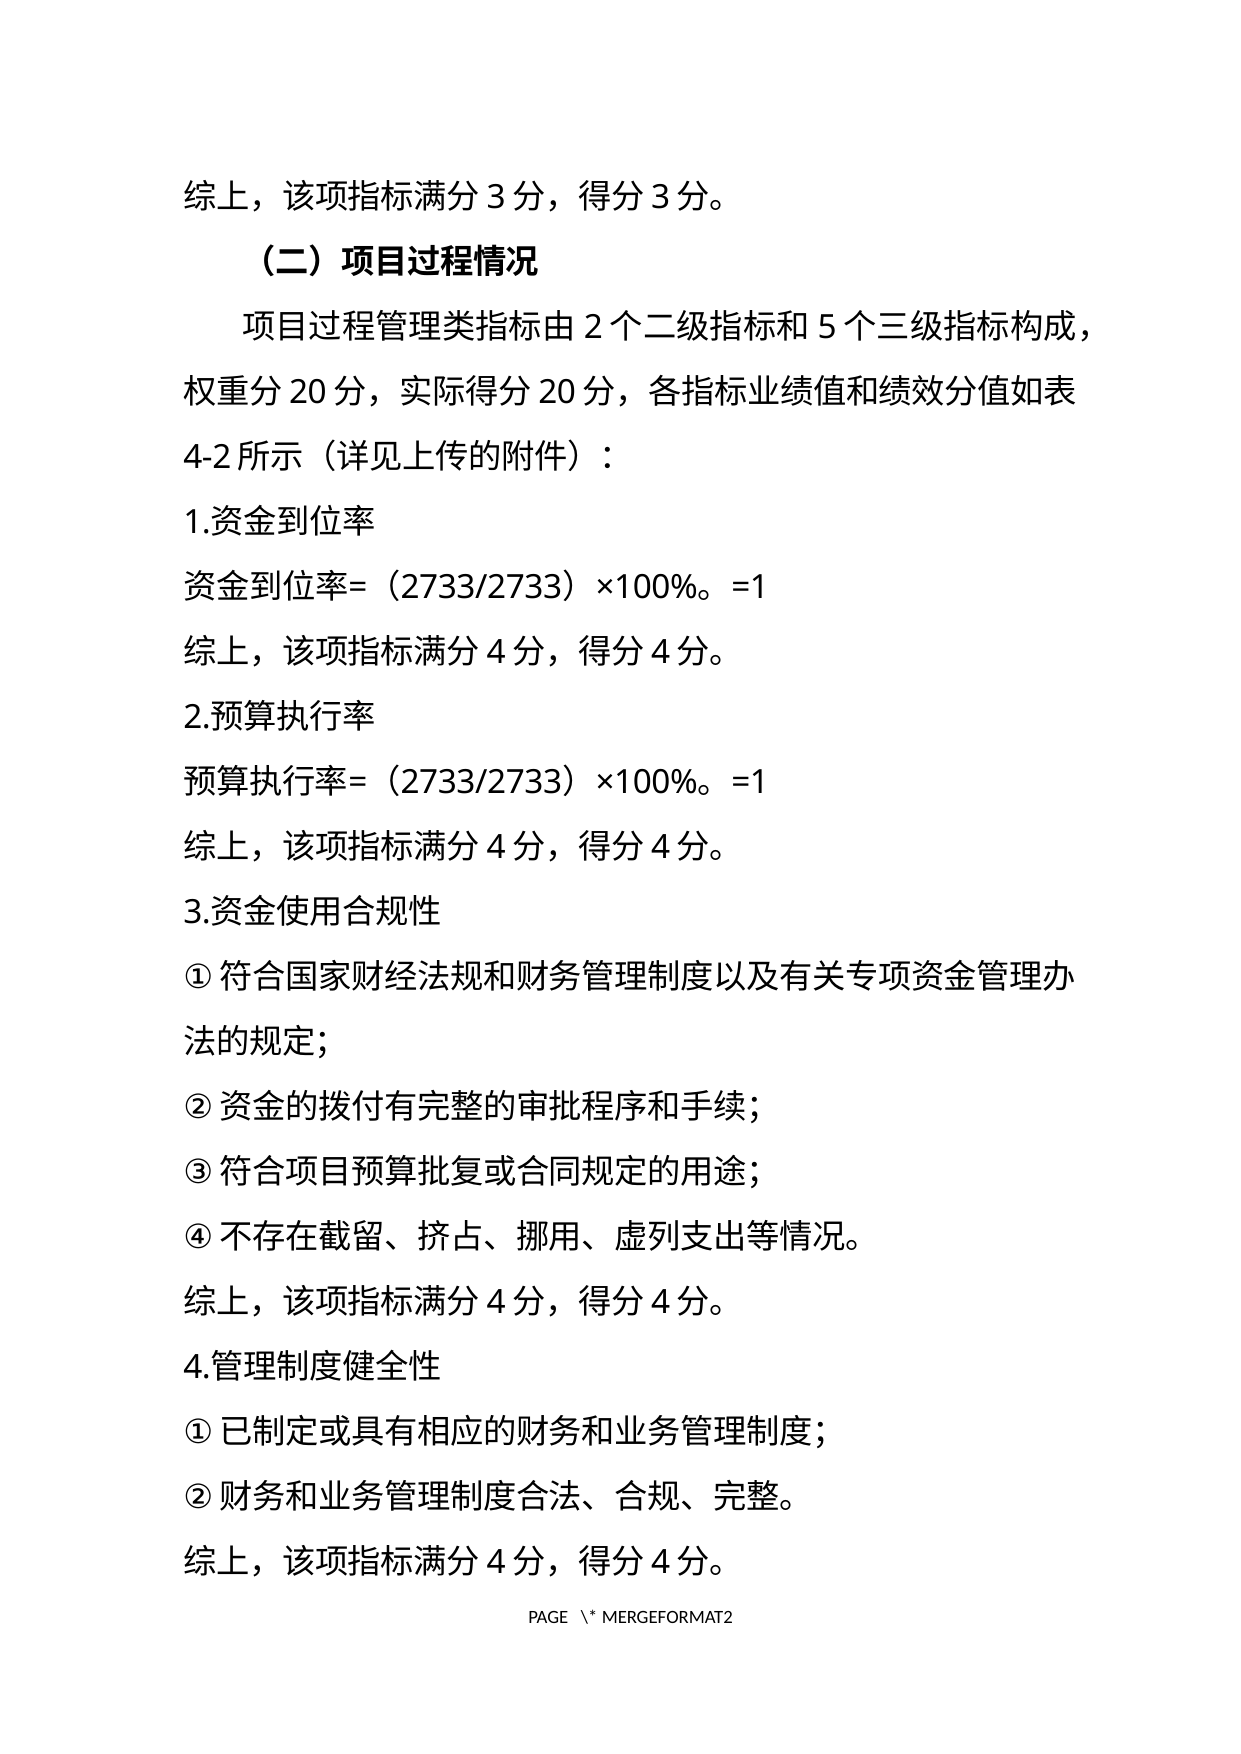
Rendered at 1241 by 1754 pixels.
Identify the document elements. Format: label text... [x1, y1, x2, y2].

text （二）项目过程情况 [183, 227, 1078, 292]
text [183, 292, 1078, 1592]
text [183, 162, 1078, 227]
